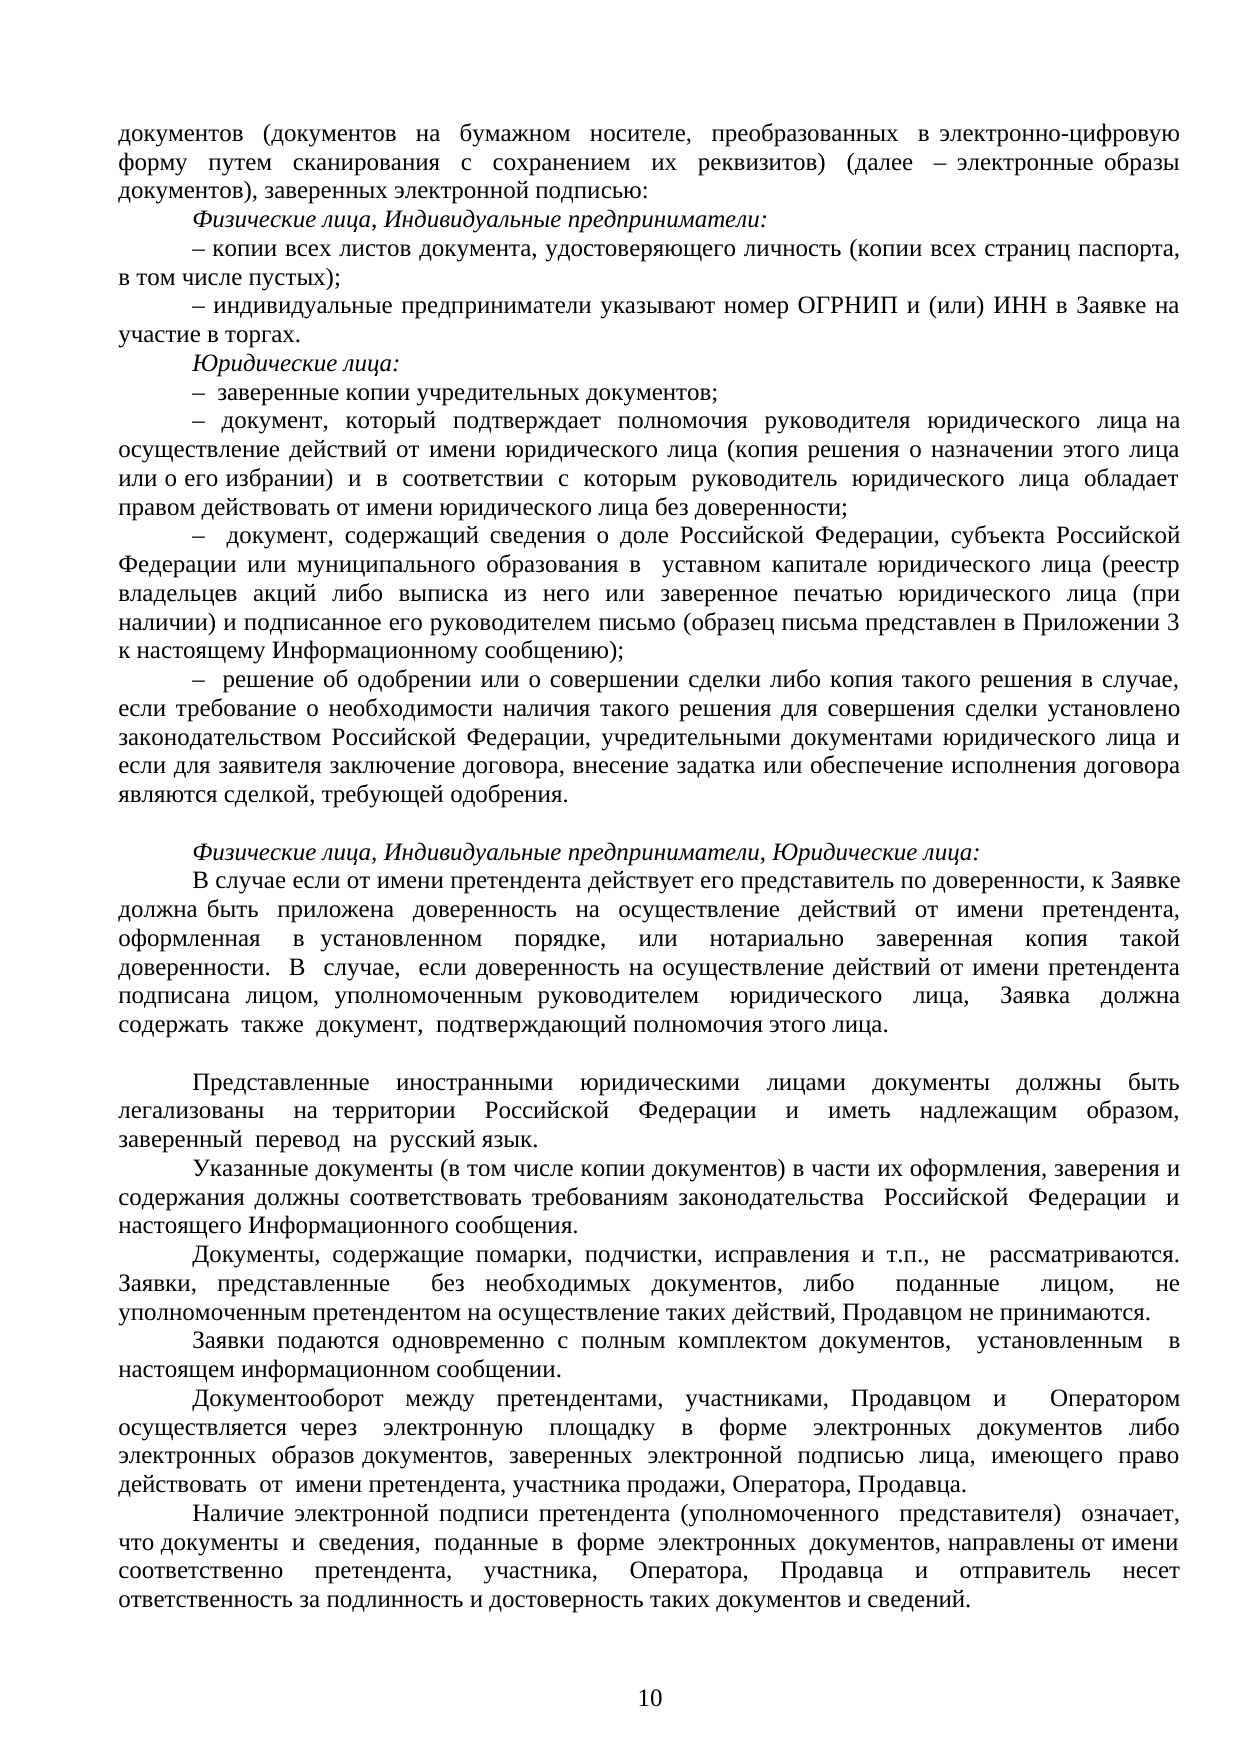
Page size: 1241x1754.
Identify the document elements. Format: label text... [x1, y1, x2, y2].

text Документооборот между претендентами, участниками, Продавцом и Оператором осуществляется через электронную площадку в форме электронных документов либо электронных образов документов, заверенных электронной подписью лица, имеющего право действовать от имени претендента, участника продажи, Оператора, Продавца. [118, 1383, 1181, 1498]
text Представленные иностранными юридическими лицами документы должны быть легализованы на территории Российской Федерации и иметь надлежащим образом, заверенный перевод на русский язык. [118, 1067, 1181, 1153]
text Физические лица, Индивидуальные предприниматели: [118, 204, 1181, 233]
text Наличие электронной подписи претендента (уполномоченного представителя) означает, что документы и сведения, поданные в форме электронных документов, направлены от имени соответственно претендента, участника, Оператора, Продавца и отправитель несет ответственность за подлинность и достоверность таких документов и сведений. [118, 1498, 1181, 1613]
text Юридические лица: [118, 348, 1181, 377]
text Заявки подаются одновременно с полным комплектом документов, установленным в настоящем информационном сообщении. [118, 1326, 1181, 1383]
text – индивидуальные предприниматели указывают номер ОГРНИП и (или) ИНН в Заявке на участие в торгах. [118, 291, 1181, 348]
text – копии всех листов документа, удостоверяющего личность (копии всех страниц паспорта, в том числе пустых); [118, 233, 1181, 291]
text – документ, содержащий сведения о доле Российской Федерации, субъекта Российской Федерации или муниципального образования в уставном капитале юридического лица (реестр владельцев акций либо выписка из него или заверенное печатью юридического лица (при наличии) и подписанное его руководителем письмо (образец письма представлен в Приложении 3 к настоящему Информационному сообщению); [118, 521, 1181, 664]
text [118, 118, 1181, 204]
text – решение об одобрении или о совершении сделки либо копия такого решения в случае, если требование о необходимости наличия такого решения для совершения сделки установлено законодательством Российской Федерации, учредительными документами юридического лица и если для заявителя заключение договора, внесение задатка или обеспечение исполнения договора являются сделкой, требующей одобрения. [118, 664, 1181, 808]
text – заверенные копии учредительных документов; [118, 377, 1181, 406]
text – документ, который подтверждает полномочия руководителя юридического лица на осуществление действий от имени юридического лица (копия решения о назначении этого лица или о его избрании) и в соответствии с которым руководитель юридического лица обладает правом действовать от имени юридического лица без доверенности; [118, 406, 1181, 521]
text Документы, содержащие помарки, подчистки, исправления и т.п., не рассматриваются. Заявки, представленные без необходимых документов, либо поданные лицом, не уполномоченным претендентом на осуществление таких действий, Продавцом не принимаются. [118, 1239, 1181, 1326]
text Физические лица, Индивидуальные предприниматели, Юридические лица: [118, 837, 1181, 866]
text В случае если от имени претендента действует его представитель по доверенности, к Заявке должна быть приложена доверенность на осуществление действий от имени претендента, оформленная в установленном порядке, или нотариально заверенная копия такой доверенности. В случае, если доверенность на осуществление действий от имени претендента подписана лицом, уполномоченным руководителем юридического лица, Заявка должна содержать также документ, подтверждающий полномочия этого лица. [118, 866, 1181, 1038]
text Указанные документы (в том числе копии документов) в части их оформления, заверения и содержания должны соответствовать требованиям законодательства Российской Федерации и настоящего Информационного сообщения. [118, 1153, 1181, 1239]
